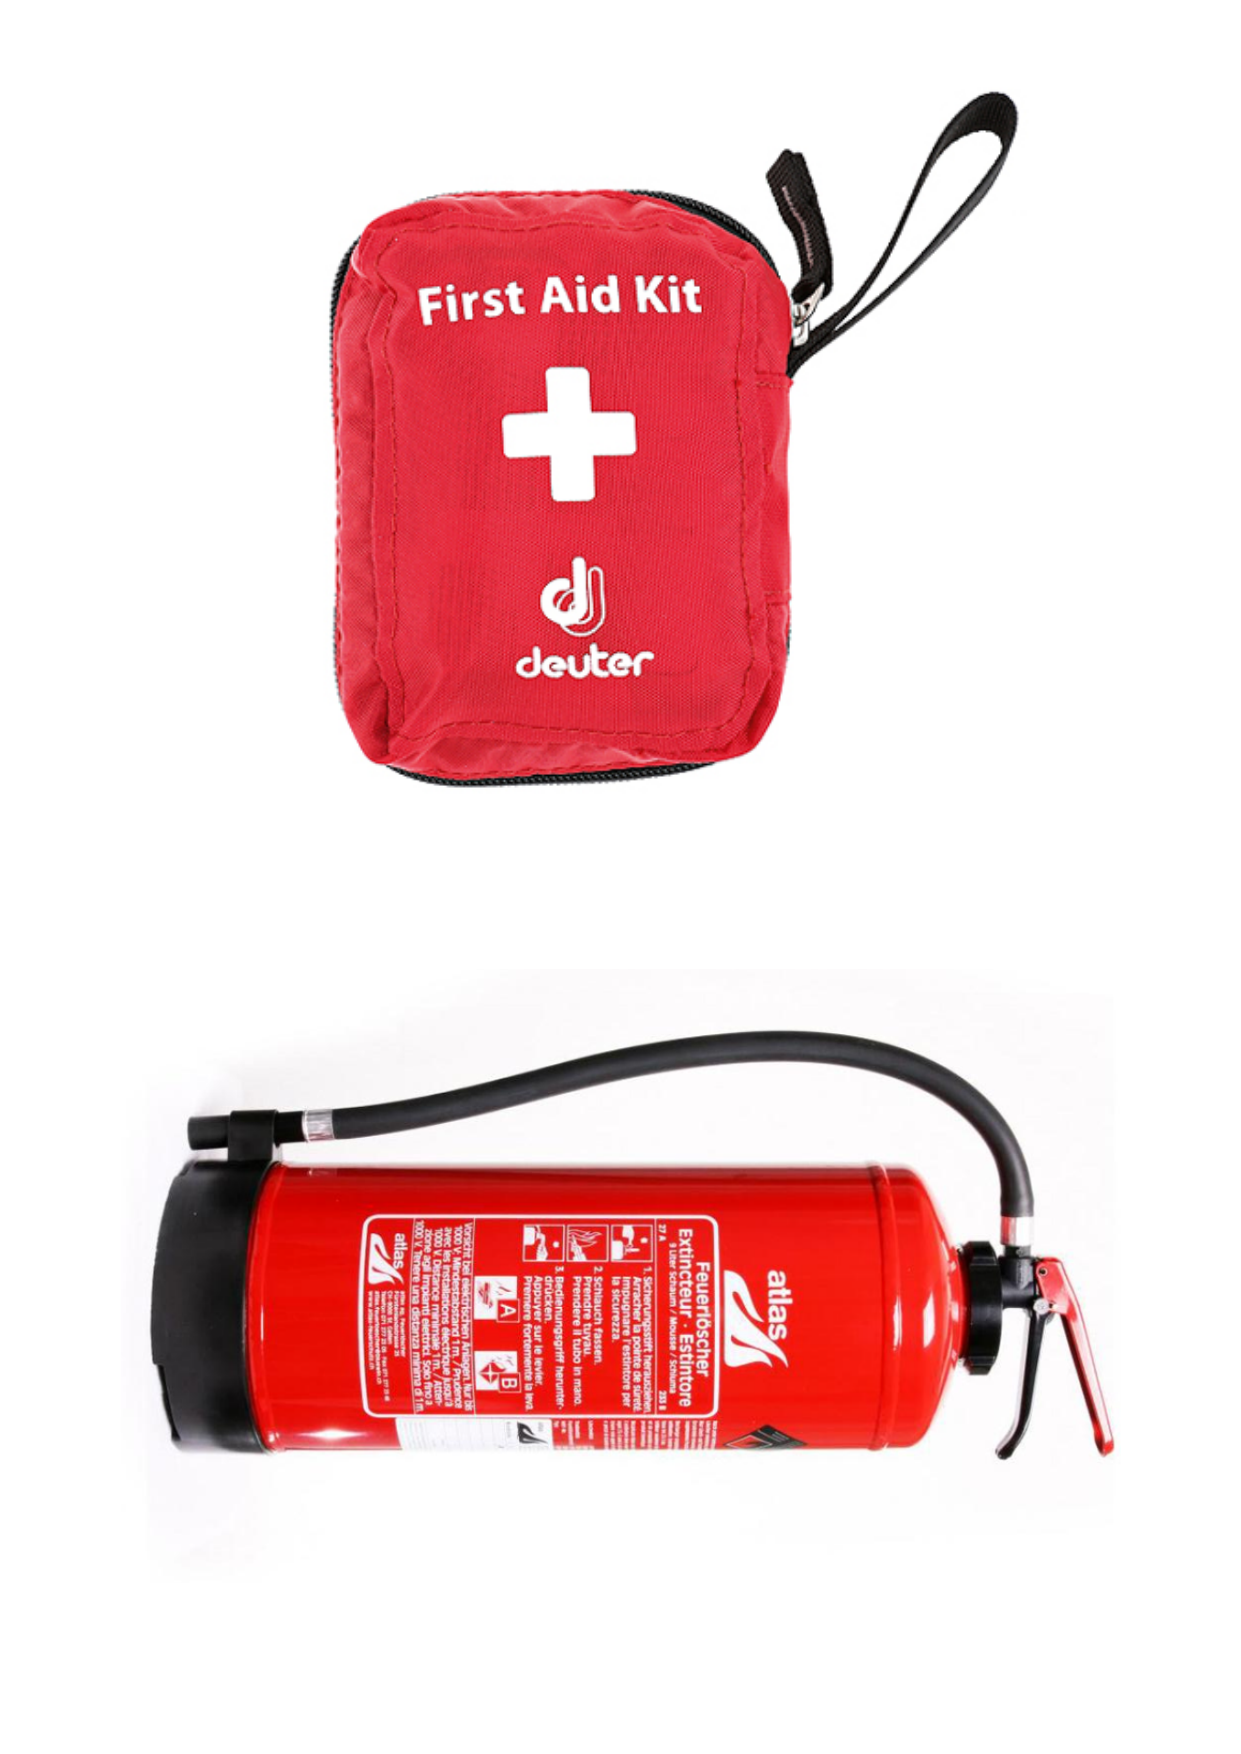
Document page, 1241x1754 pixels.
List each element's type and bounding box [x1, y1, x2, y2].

picture [120, 969, 1121, 1583]
picture [75, 75, 1175, 808]
